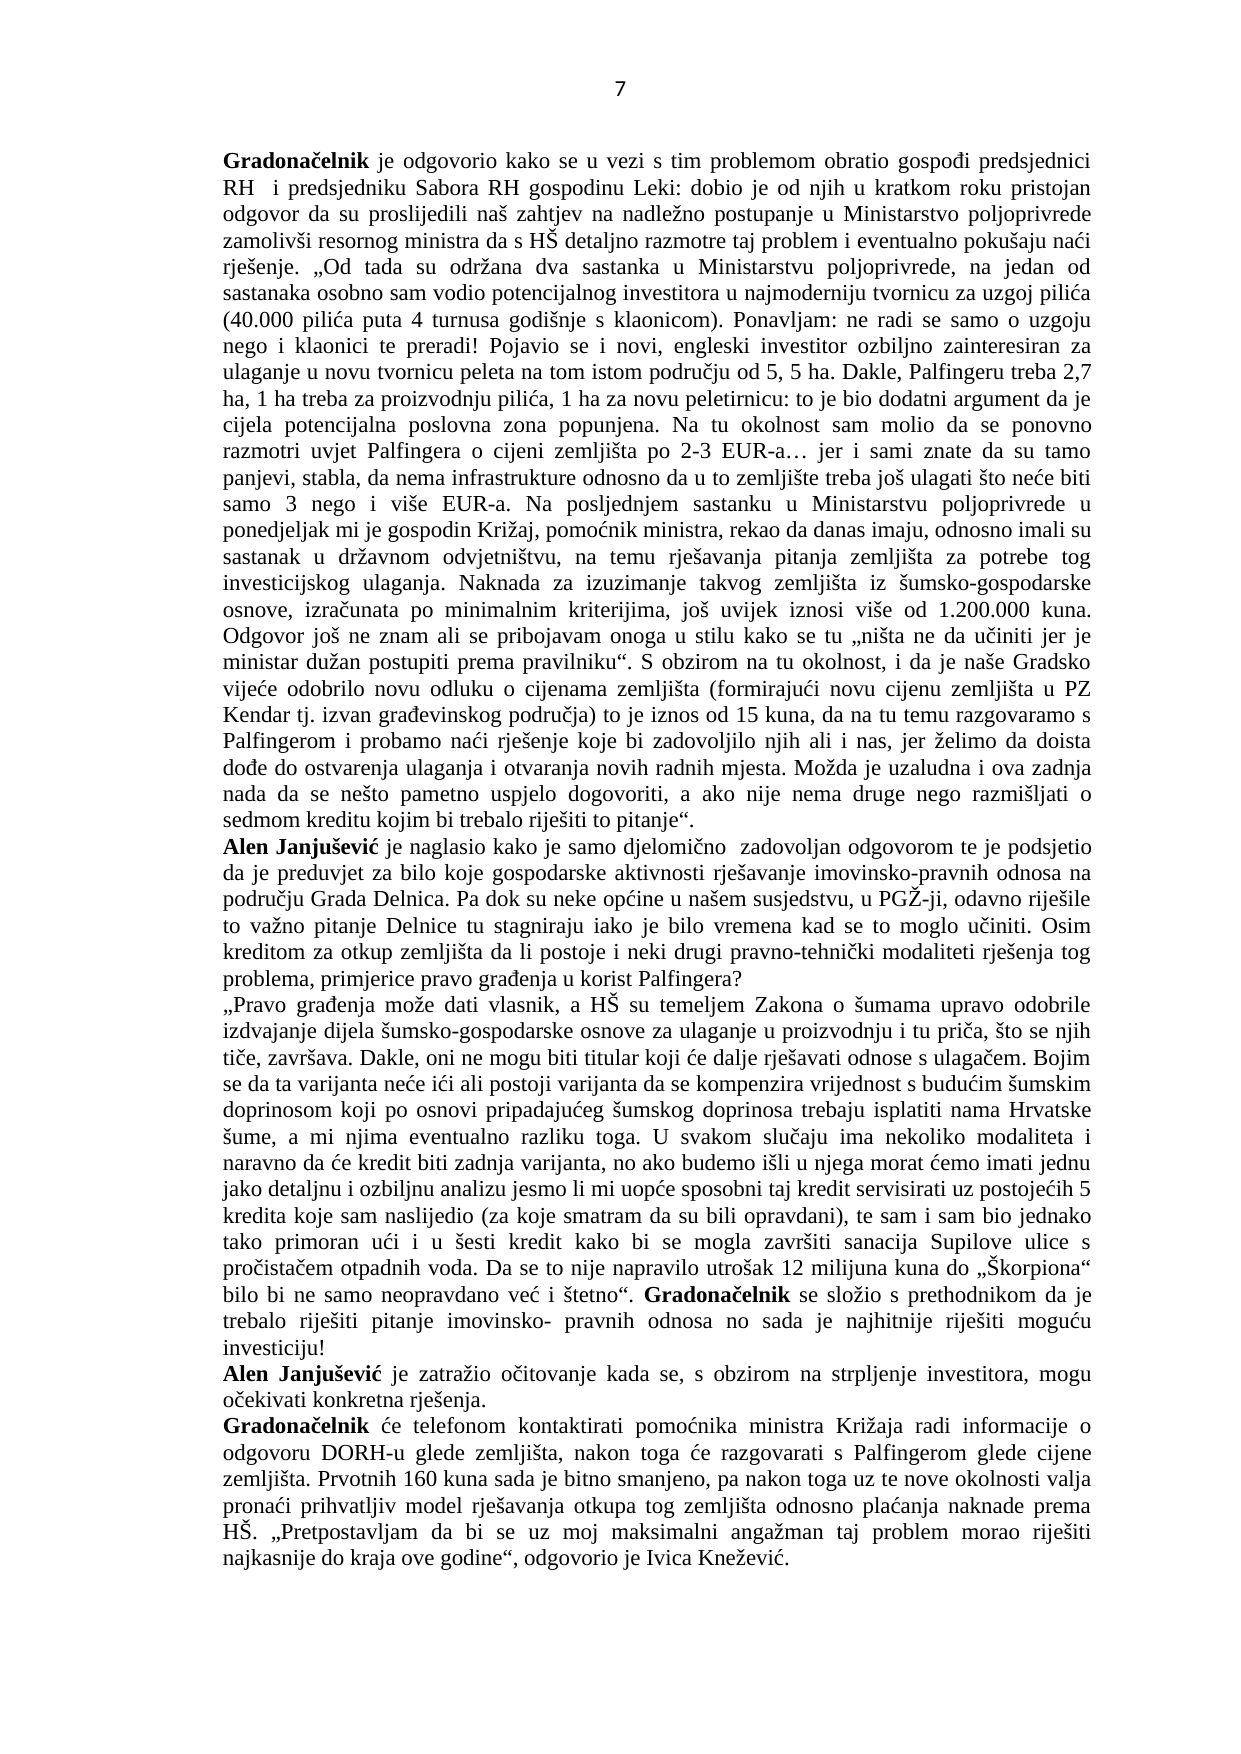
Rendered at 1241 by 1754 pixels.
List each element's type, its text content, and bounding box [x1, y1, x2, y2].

text Alen Janjušević je zatražio očitovanje kada se, s obzirom na strpljenje investitora, mogu očekivati konkretna rješenja. [223, 1360, 1093, 1413]
text Gradonačelnik je odgovorio kako se u vezi s tim problemom obratio gospođi predsjednici RH i predsjedniku Sabora RH gospodinu Leki: dobio je od njih u kratkom roku pristojan odgovor da su proslijedili naš zahtjev na nadležno postupanje u Ministarstvo poljoprivrede zamolivši resornog ministra da s HŠ detaljno razmotre taj problem i eventualno pokušaju naći rješenje. „Od tada su održana dva sastanka u Ministarstvu poljoprivrede, na jedan od sastanaka osobno sam vodio potencijalnog investitora u najmoderniju tvornicu za uzgoj pilića (40.000 pilića puta 4 turnusa godišnje s klaonicom). Ponavljam: ne radi se samo o uzgoju nego i klaonici te preradi! Pojavio se i novi, engleski investitor ozbiljno zainteresiran za ulaganje u novu tvornicu peleta na tom istom području od 5, 5 ha. Dakle, Palfingeru treba 2,7 ha, 1 ha treba za proizvodnju pilića, 1 ha za novu peletirnicu: to je bio dodatni argument da je cijela potencijalna poslovna zona popunjena. Na tu okolnost sam molio da se ponovno razmotri uvjet Palfingera o cijeni zemljišta po 2-3 EUR-a… jer i sami znate da su tamo panjevi, stabla, da nema infrastrukture odnosno da u to zemljište treba još ulagati što neće biti samo 3 nego i više EUR-a. Na posljednjem sastanku u Ministarstvu poljoprivrede u ponedjeljak mi je gospodin Križaj, pomoćnik ministra, rekao da danas imaju, odnosno imali su sastanak u državnom odvjetništvu, na temu rješavanja pitanja zemljišta za potrebe tog investicijskog ulaganja. Naknada za izuzimanje takvog zemljišta iz šumsko-gospodarske osnove, izračunata po minimalnim kriterijima, još uvijek iznosi više od 1.200.000 kuna. Odgovor još ne znam ali se pribojavam onoga u stilu kako se tu „ništa ne da učiniti jer je ministar dužan postupiti prema pravilniku“. S obzirom na tu okolnost, i da je naše Gradsko vijeće odobrilo novu odluku o cijenama zemljišta (formirajući novu cijenu zemljišta u PZ Kendar tj. izvan građevinskog područja) to je iznos od 15 kuna, da na tu temu razgovaramo s Palfingerom i probamo naći rješenje koje bi zadovoljilo njih ali i nas, jer želimo da doista dođe do ostvarenja ulaganja i otvaranja novih radnih mjesta. Možda je uzaludna i ova zadnja nada da se nešto pametno uspjelo dogovoriti, a ako nije nema druge nego razmišljati o sedmom kreditu kojim bi trebalo riješiti to pitanje“. [223, 148, 1093, 833]
text Alen Janjušević je naglasio kako je samo djelomično zadovoljan odgovorom te je podsjetio da je preduvjet za bilo koje gospodarske aktivnosti rješavanje imovinsko-pravnih odnosa na području Grada Delnica. Pa dok su neke općine u našem susjedstvu, u PGŽ-ji, odavno riješile to važno pitanje Delnice tu stagniraju iako je bilo vremena kad se to moglo učiniti. Osim kreditom za otkup zemljišta da li postoje i neki drugi pravno-tehnički modaliteti rješenja tog problema, primjerice pravo građenja u korist Palfingera? [223, 833, 1093, 991]
text „Pravo građenja može dati vlasnik, a HŠ su temeljem Zakona o šumama upravo odobrile izdvajanje dijela šumsko-gospodarske osnove za ulaganje u proizvodnju i tu priča, što se njih tiče, završava. Dakle, oni ne mogu biti titular koji će dalje rješavati odnose s ulagačem. Bojim se da ta varijanta neće ići ali postoji varijanta da se kompenzira vrijednost s budućim šumskim doprinosom koji po osnovi pripadajućeg šumskog doprinosa trebaju isplatiti nama Hrvatske šume, a mi njima eventualno razliku toga. U svakom slučaju ima nekoliko modaliteta i naravno da će kredit biti zadnja varijanta, no ako budemo išli u njega morat ćemo imati jednu jako detaljnu i ozbiljnu analizu jesmo li mi uopće sposobni taj kredit servisirati uz postojećih 5 kredita koje sam naslijedio (za koje smatram da su bili opravdani), te sam i sam bio jednako tako primoran ući i u šesti kredit kako bi se mogla završiti sanacija Supilove ulice s pročistačem otpadnih voda. Da se to nije napravilo utrošak 12 milijuna kuna do „Škorpiona“ bilo bi ne samo neopravdano već i štetno“. Gradonačelnik se složio s prethodnikom da je trebalo riješiti pitanje imovinsko- pravnih odnosa no sada je najhitnije riješiti moguću investiciju! [223, 991, 1093, 1360]
text Gradonačelnik će telefonom kontaktirati pomoćnika ministra Križaja radi informacije o odgovoru DORH-u glede zemljišta, nakon toga će razgovarati s Palfingerom glede cijene zemljišta. Prvotnih 160 kuna sada je bitno smanjeno, pa nakon toga uz te nove okolnosti valja pronaći prihvatljiv model rješavanja otkupa tog zemljišta odnosno plaćanja naknade prema HŠ. „Pretpostavljam da bi se uz moj maksimalni angažman taj problem morao riješiti najkasnije do kraja ove godine“, odgovorio je Ivica Knežević. [223, 1413, 1093, 1571]
